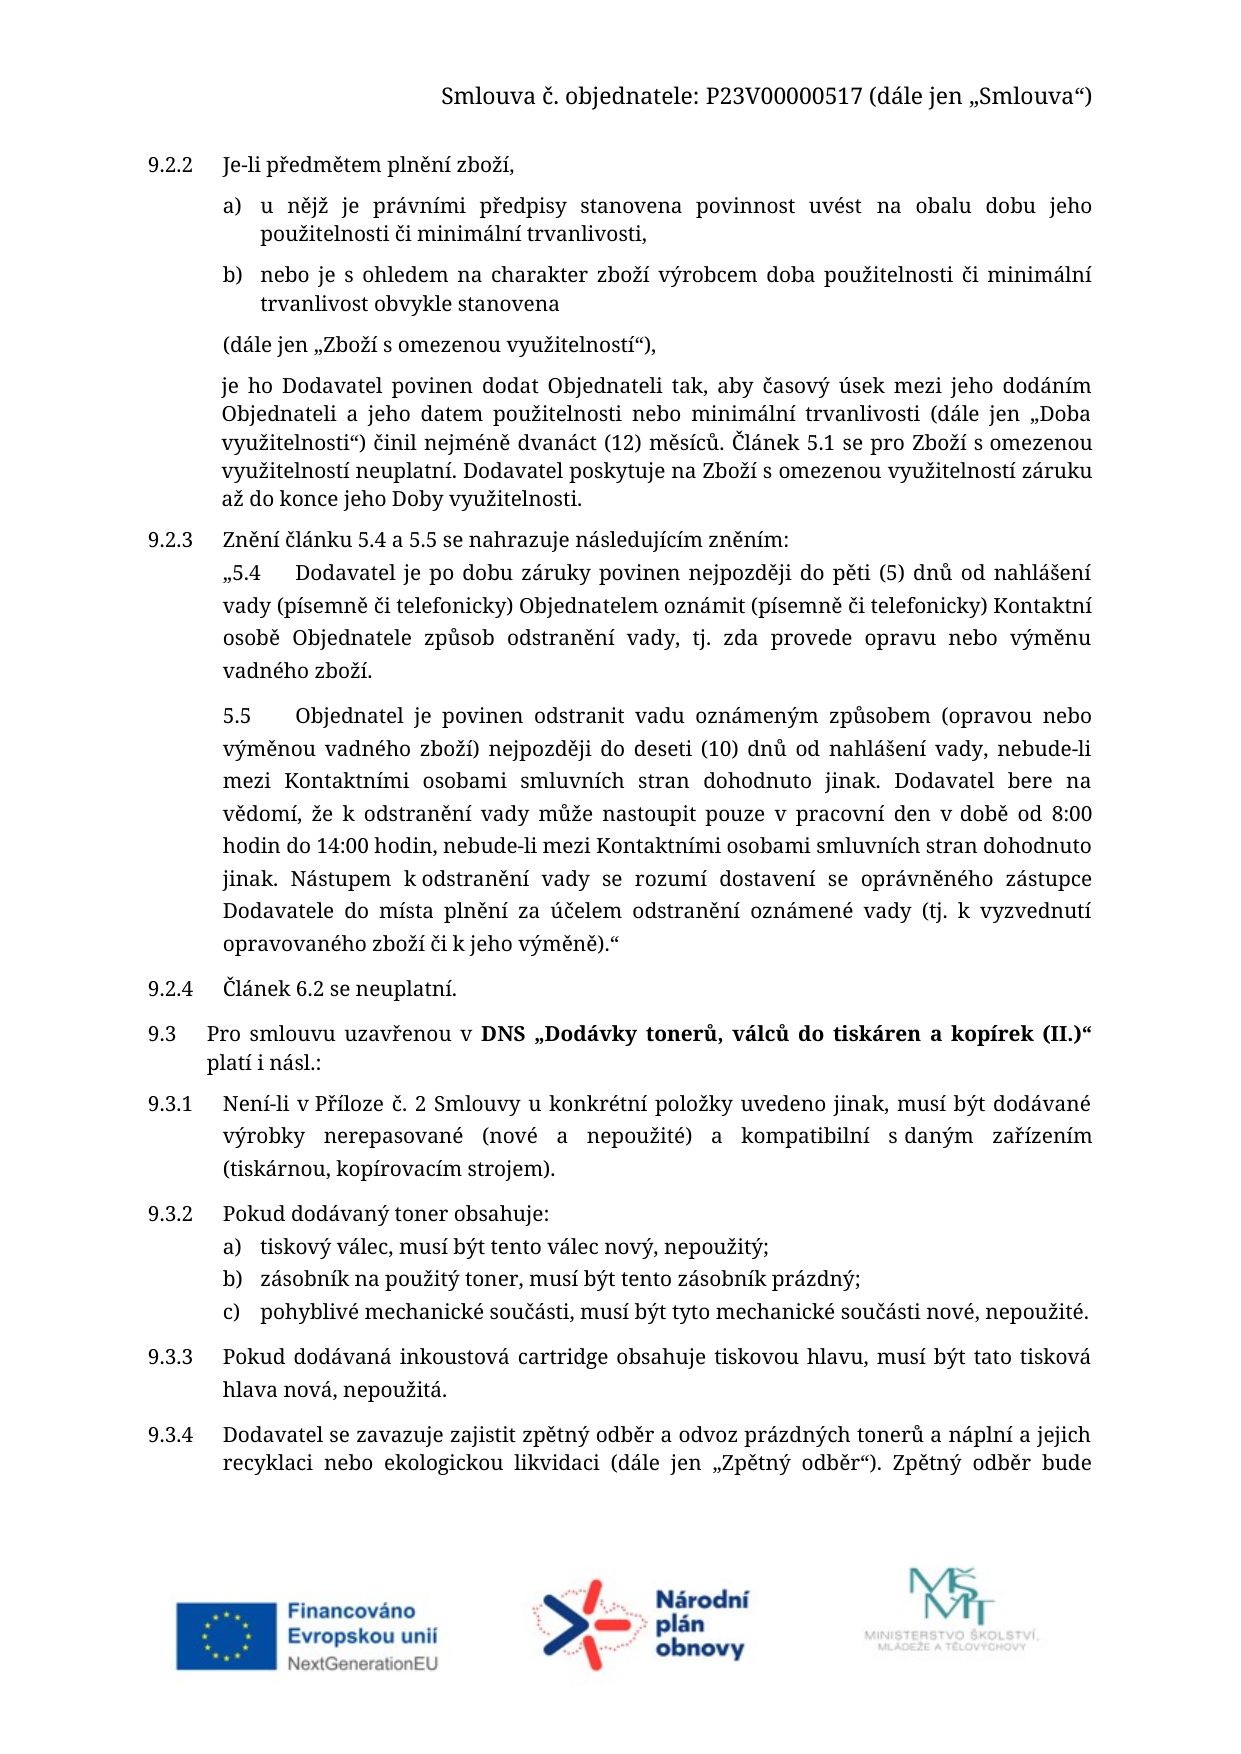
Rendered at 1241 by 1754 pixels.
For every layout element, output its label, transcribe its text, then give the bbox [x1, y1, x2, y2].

list „5.4 Dodavatel je po dobu záruky povinen nejpozději do pěti (5) dnů od nahlášení vady (písemně či telefonicky) Objednatelem oznámit (písemně či telefonicky) Kontaktní osobě Objednatele způsob odstranění vady, tj. zda provede opravu nebo výměnu vadného zboží. [223, 558, 1093, 684]
picture [147, 1521, 1093, 1698]
list Znění článku 5.4 a 5.5 se nahrazuje následujícím zněním: [148, 526, 1093, 554]
list Není-li v Příloze č. 2 Smlouvy u konkrétní položky uvedeno jinak, musí být dodávané výrobky nerepasované (nové a nepoužité) a kompatibilní s daným zařízením (tiskárnou, kopírovacím strojem). [148, 1089, 1093, 1182]
list tiskový válec, musí být tento válec nový, nepoužitý; [223, 1232, 1093, 1260]
text je ho Dodavatel povinen dodat Objednateli tak, aby časový úsek mezi jeho dodáním Objednateli a jeho datem použitelnosti nebo minimální trvanlivosti (dále jen „Doba využitelnosti“) činil nejméně dvanáct (12) měsíců. Článek 5.1 se pro Zboží s omezenou využitelností neuplatní. Dodavatel poskytuje na Zboží s omezenou využitelností záruku až do konce jeho Doby využitelnosti. [221, 371, 1093, 513]
list zásobník na použitý toner, musí být tento zásobník prázdný; [223, 1264, 1093, 1293]
list Článek 6.2 se neuplatní. [148, 974, 1093, 1003]
list Pokud dodávaný toner obsahuje: [148, 1199, 1093, 1228]
list Pokud dodávaná inkoustová cartridge obsahuje tiskovou hlavu, musí být tato tisková hlava nová, nepoužitá. [148, 1342, 1093, 1403]
list pohyblivé mechanické součásti, musí být tyto mechanické součásti nové, nepoužité. [223, 1297, 1093, 1325]
list u nějž je právními předpisy stanovena povinnost uvést na obalu dobu jeho použitelnosti či minimální trvanlivosti, [223, 191, 1093, 248]
list 5.5 Objednatel je povinen odstranit vadu oznámeným způsobem (opravou nebo výměnou vadného zboží) nejpozději do deseti (10) dnů od nahlášení vady, nebude-li mezi Kontaktními osobami smluvních stran dohodnuto jinak. Dodavatel bere na vědomí, že k odstranění vady může nastoupit pouze v pracovní den v době od 8:00 hodin do 14:00 hodin, nebude-li mezi Kontaktními osobami smluvních stran dohodnuto jinak. Nástupem k odstranění vady se rozumí dostavení se oprávněného zástupce Dodavatele do místa plnění za účelem odstranění oznámené vady (tj. k vyzvednutí opravovaného zboží či k jeho výměně).“ [223, 701, 1093, 958]
list Je-li předmětem plnění zboží, [148, 150, 1093, 179]
text (dále jen „Zboží s omezenou využitelností“), [223, 330, 1093, 358]
list nebo je s ohledem na charakter zboží výrobcem doba použitelnosti či minimální trvanlivost obvykle stanovena [223, 261, 1093, 317]
list Pro smlouvu uzavřenou v DNS „Dodávky tonerů, válců do tiskáren a kopírek (II.)“ platí i násl.: [148, 1019, 1093, 1076]
